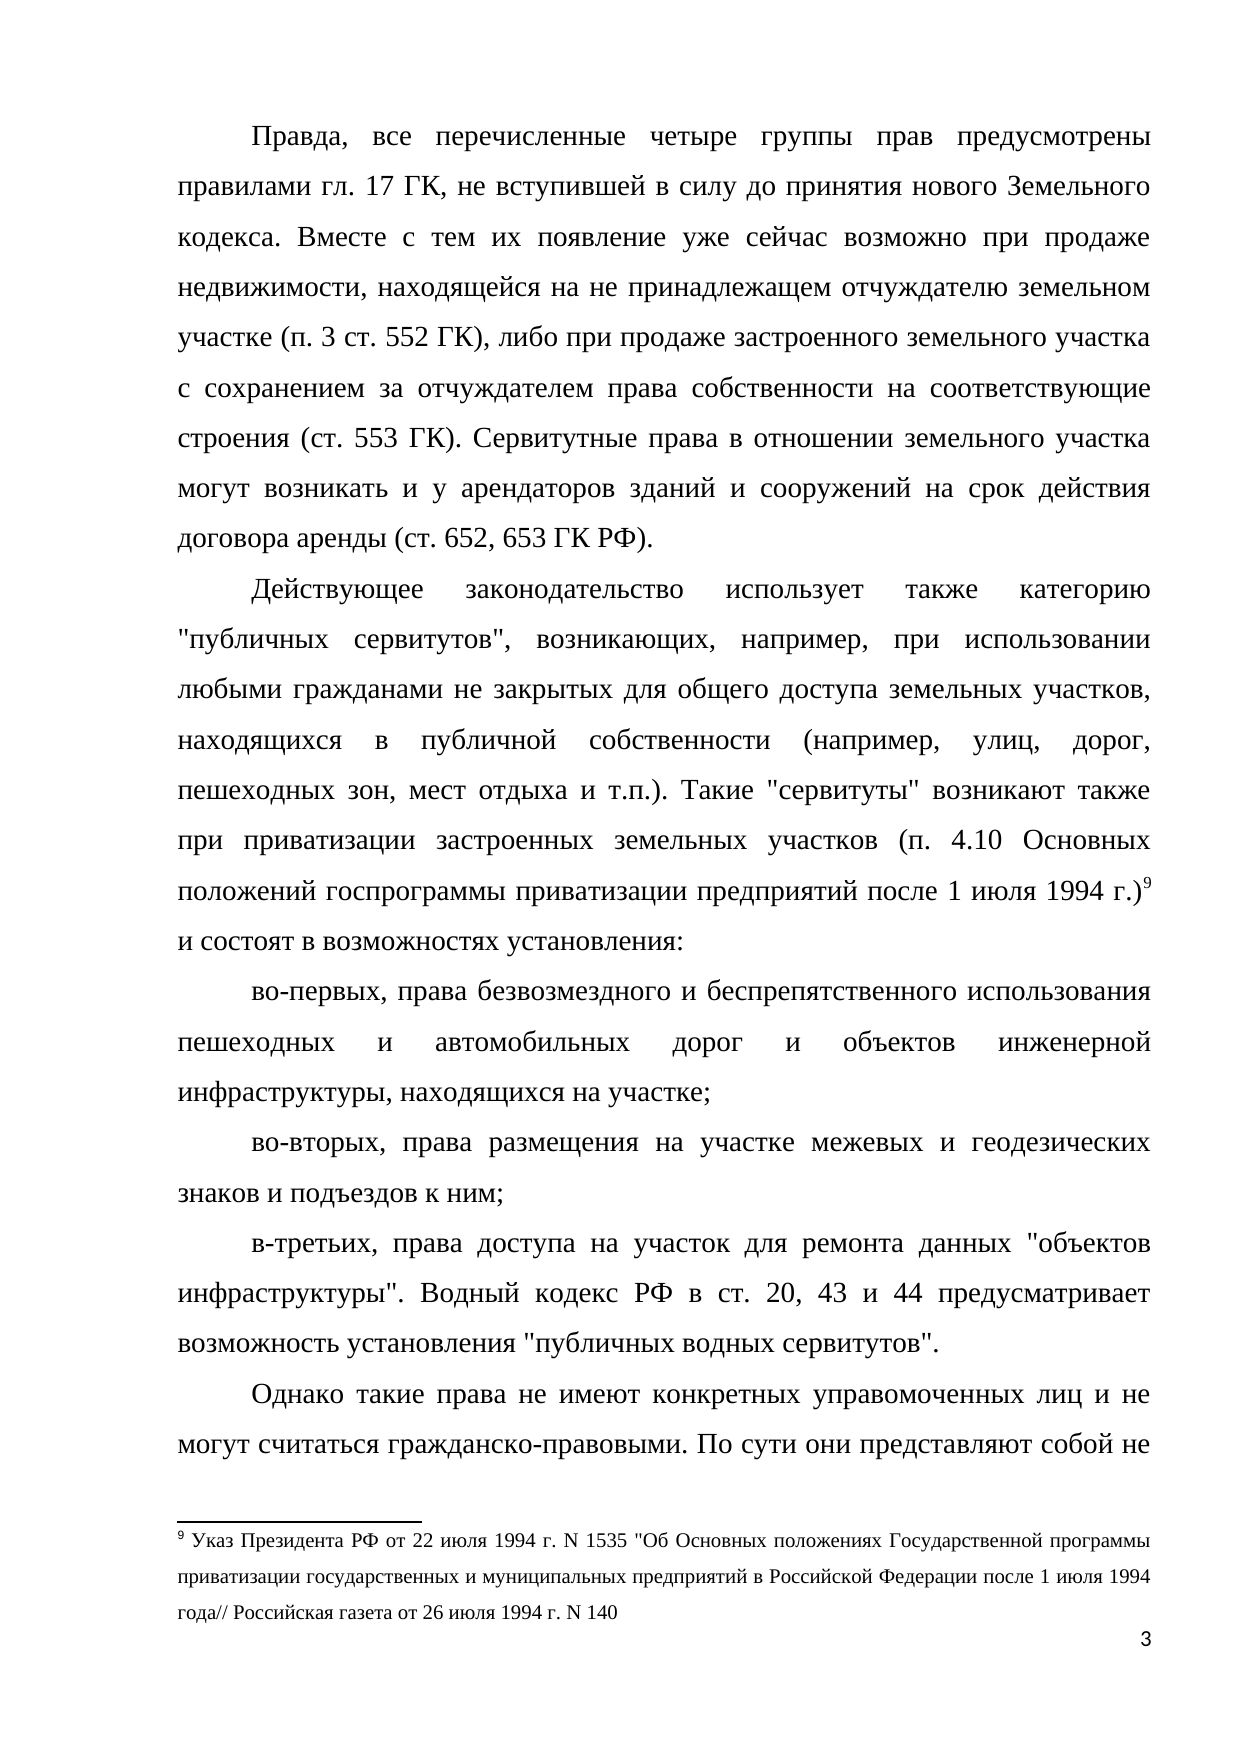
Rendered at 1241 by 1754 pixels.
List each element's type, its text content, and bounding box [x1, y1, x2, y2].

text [177, 1376, 1152, 1460]
text во-первых, права безвозмездного и беспрепятственного использования пешеходных и автомобильных дорог и объектов инженерной инфраструктуры, находящихся на участке; [177, 973, 1152, 1108]
text Правда, все перечисленные четыре группы прав предусмотрены правилами гл. 17 ГК, не вступившей в силу до принятия нового Земельного кодекса. Вместе с тем их появление уже сейчас возможно при продаже недвижимости, находящейся на не принадлежащем отчуждателю земельном участке (п. 3 ст. 552 ГК), либо при продаже застроенного земельного участка с сохранением за отчуждателем права собственности на соответствующие строения (ст. 553 ГК). Сервитутные права в отношении земельного участка могут возникать и у арендаторов зданий и сооружений на срок действия договора аренды (ст. 652, 653 ГК РФ). [177, 118, 1152, 554]
text в-третьих, права доступа на участок для ремонта данных "объектов инфраструктуры". Водный кодекс РФ в ст. 20, 43 и 44 предусматривает возможность установления "публичных водных сервитутов". [177, 1225, 1152, 1359]
text во-вторых, права размещения на участке межевых и геодезических знаков и подъездов к ним; [177, 1124, 1152, 1208]
text Действующее законодательство использует также категорию "публичных сервитутов", возникающих, например, при использовании любыми гражданами не закрытых для общего доступа земельных участков, находящихся в публичной собственности (например, улиц, дорог, пешеходных зон, мест отдыха и т.п.). Такие "сервитуты" возникают также при приватизации застроенных земельных участков (п. 4.10 Основных положений госпрограммы приватизации предприятий после 1 июля 1994 г.) и состоят в возможностях установления: [177, 571, 1152, 957]
